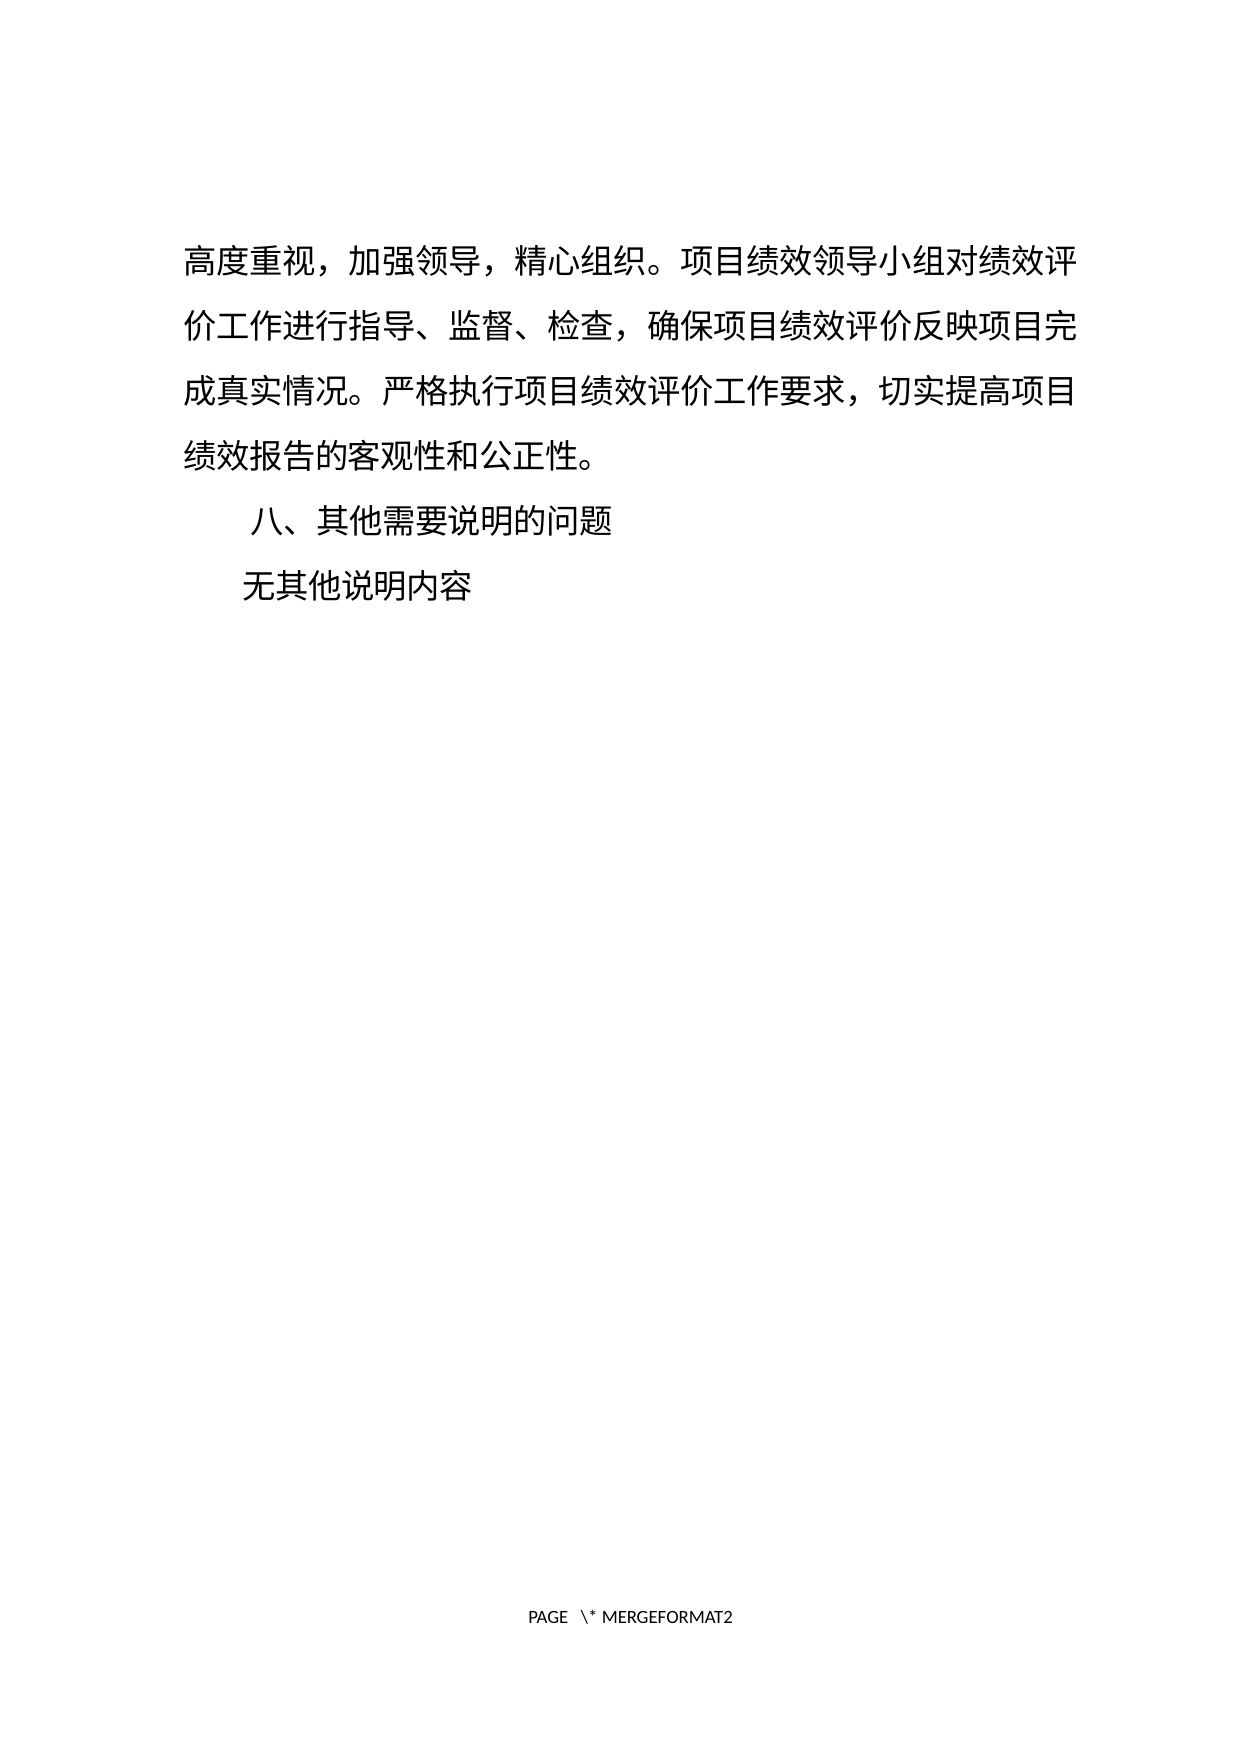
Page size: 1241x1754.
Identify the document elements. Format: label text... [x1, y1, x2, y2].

text 八、其他需要说明的问题 [183, 487, 1078, 552]
text 无其他说明内容 [183, 552, 1078, 617]
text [183, 162, 1078, 487]
